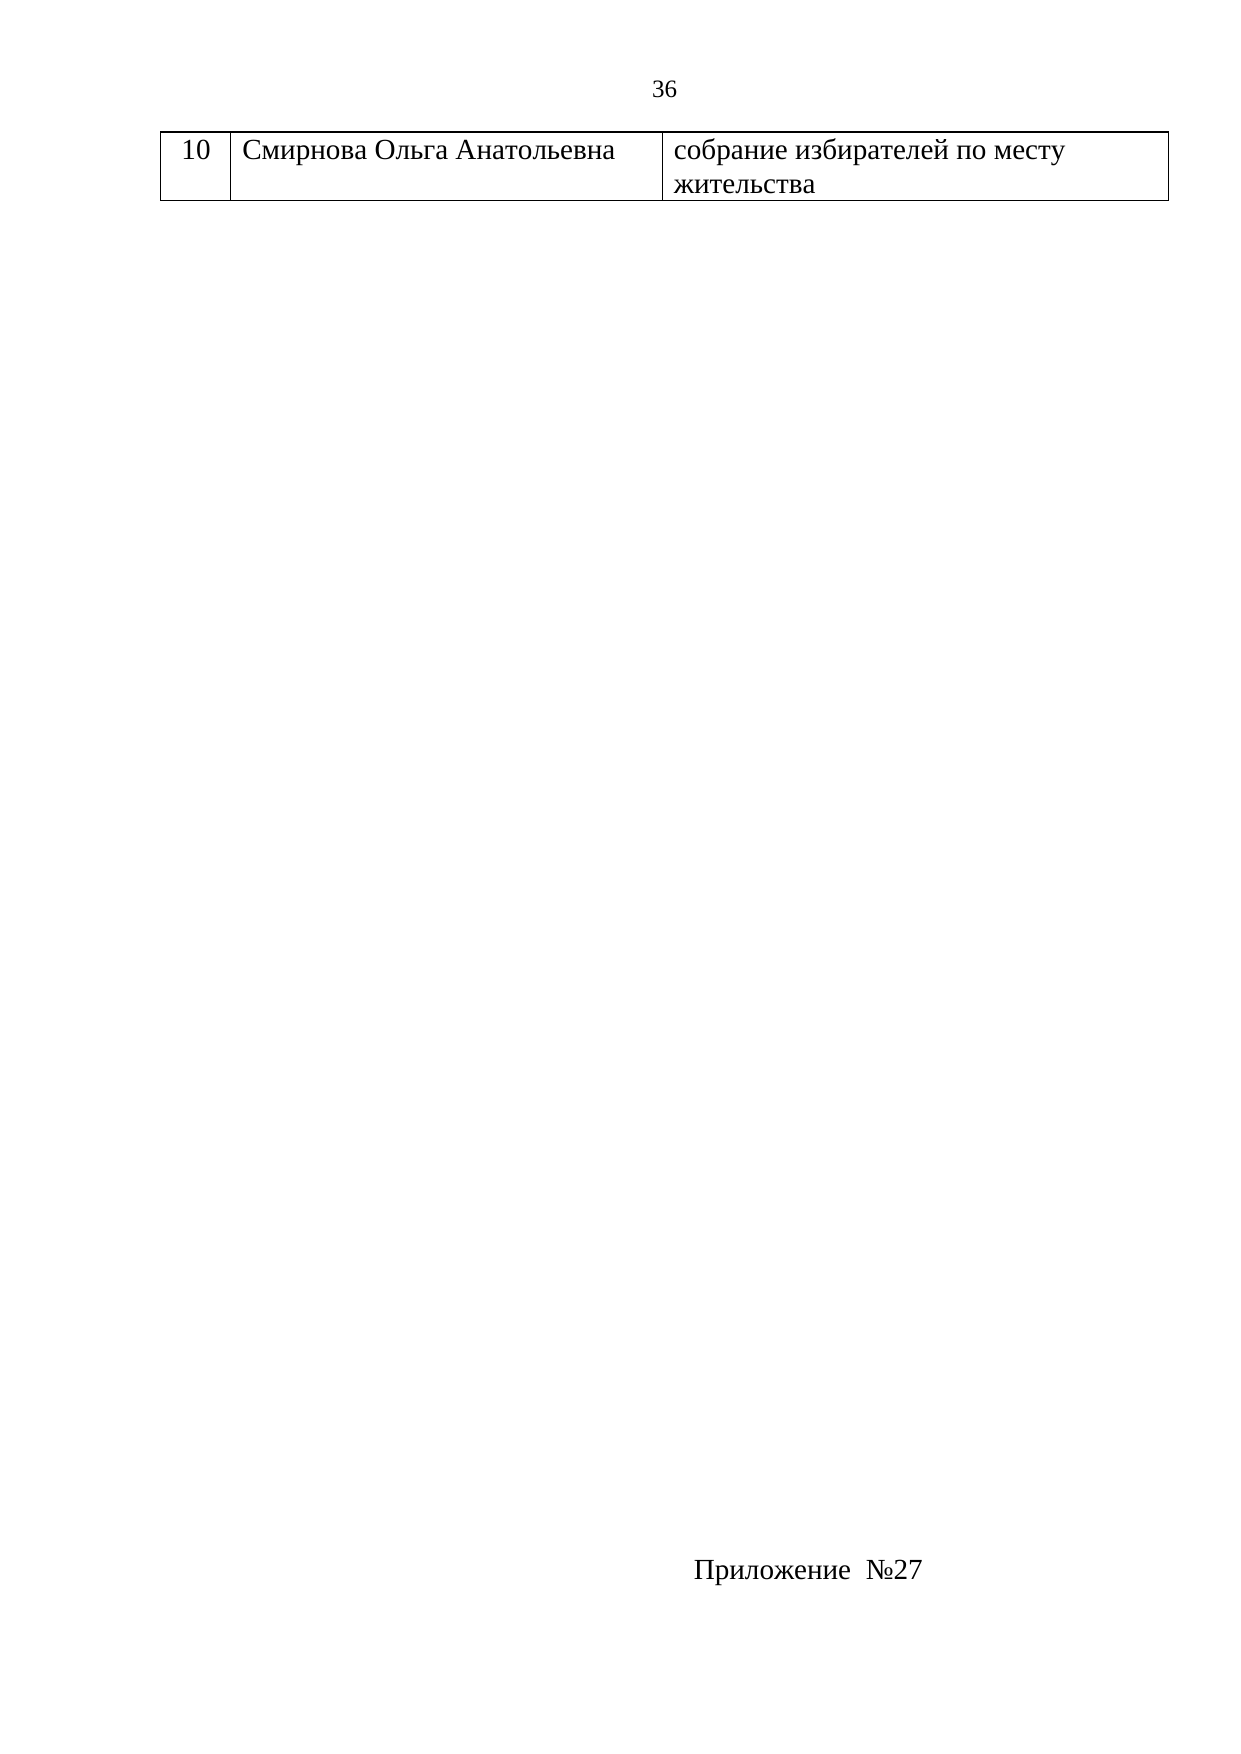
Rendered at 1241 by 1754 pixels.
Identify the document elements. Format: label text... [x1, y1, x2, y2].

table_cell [663, 133, 1168, 199]
table_cell Смирнова Ольга Анатольевна [231, 133, 662, 199]
text Приложение №27 [693, 1552, 1152, 1585]
table_cell 10 [161, 133, 230, 199]
